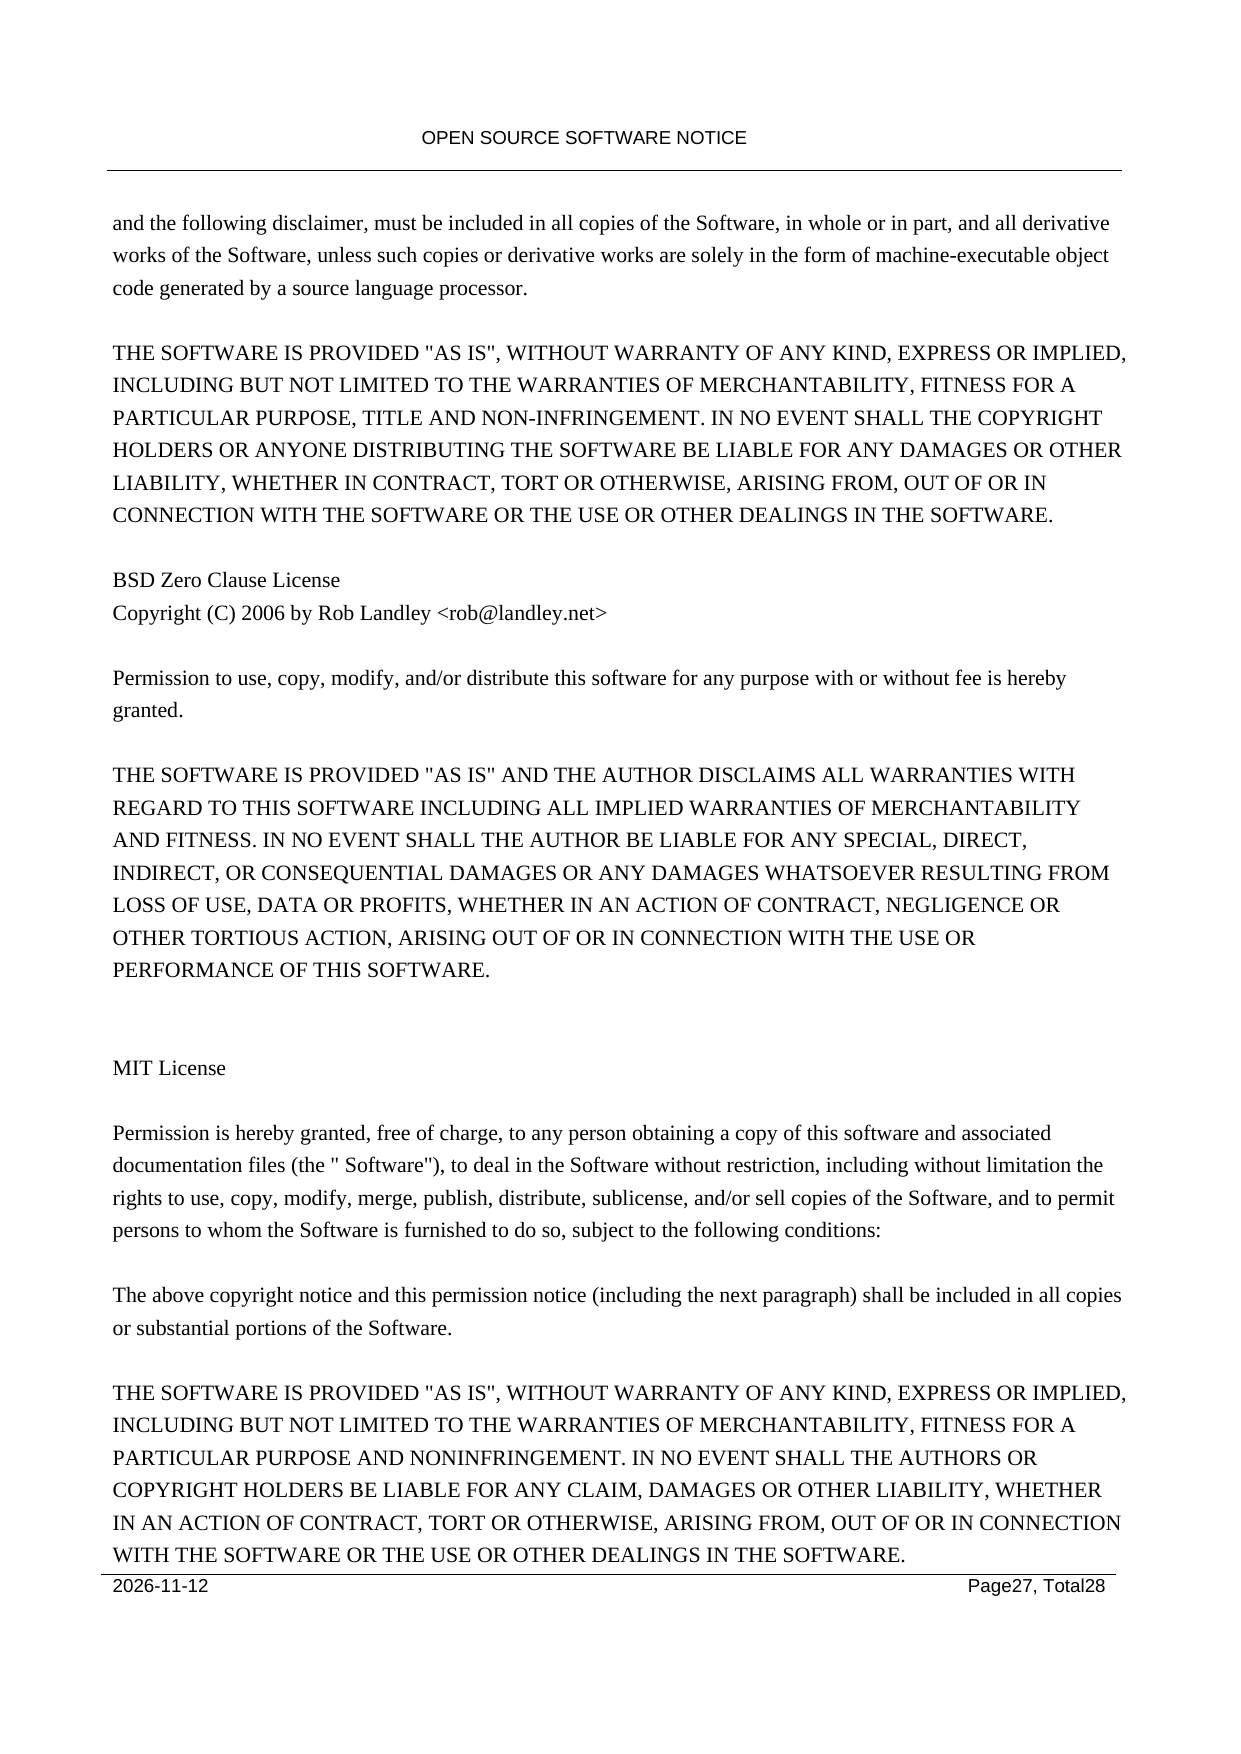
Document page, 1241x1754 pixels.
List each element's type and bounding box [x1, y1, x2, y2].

text [112, 206, 1128, 1571]
